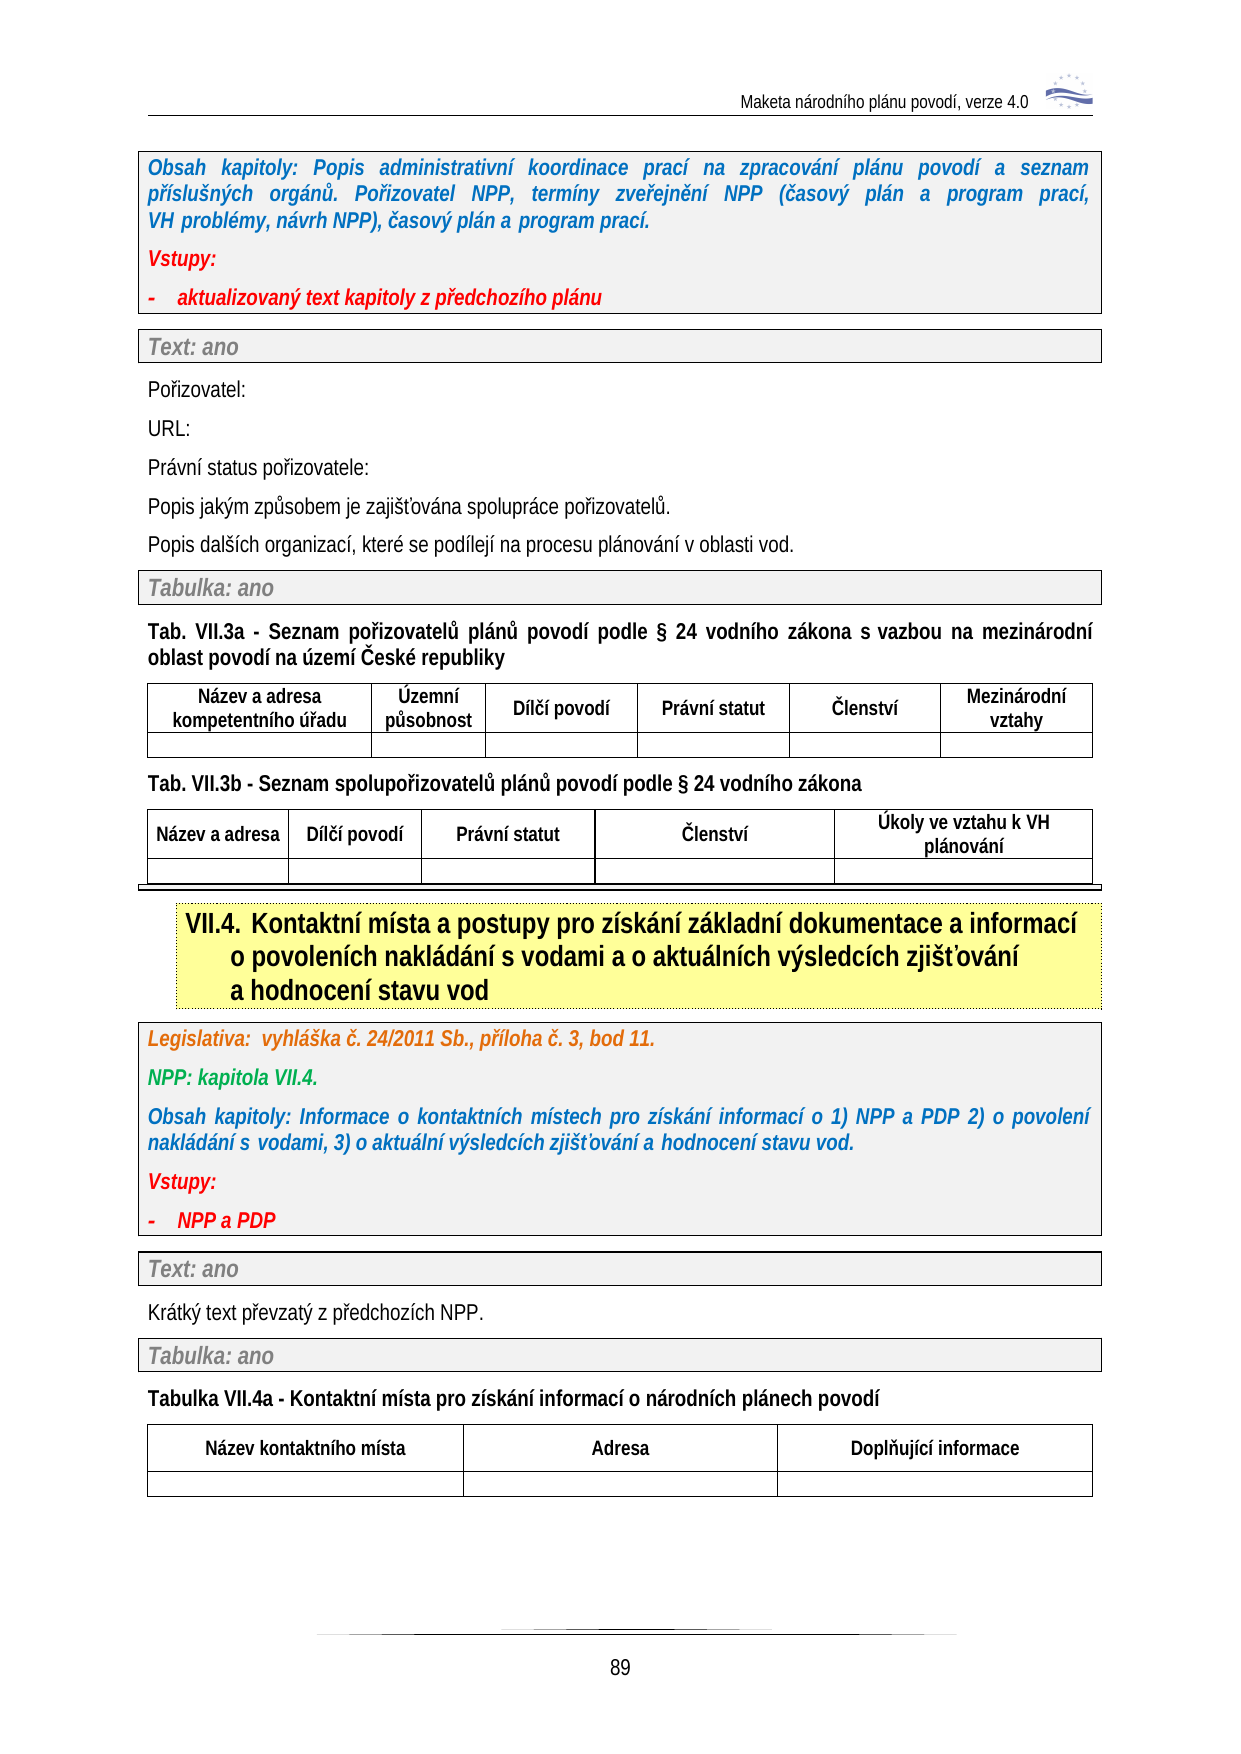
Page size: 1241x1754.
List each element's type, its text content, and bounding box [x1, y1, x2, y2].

text Vstupy: [139, 1165, 1101, 1194]
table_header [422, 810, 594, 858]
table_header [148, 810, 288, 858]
text Popis jakým způsobem je zajišťována spolupráce pořizovatelů. [148, 493, 1093, 519]
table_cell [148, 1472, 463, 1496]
text Tab. VII.3a - Seznam pořizovatelů plánů povodí podle § 24 vodního zákona s vazbou na mezinárodní oblast povodí na území České republiky [148, 618, 1093, 670]
text Text: ano [139, 330, 1101, 362]
text Pořizovatel: [148, 376, 1093, 402]
list aktualizovaný text kapitoly z předchozího plánu [139, 281, 1101, 313]
text Krátký text převzatý z předchozích NPP. [148, 1299, 1093, 1325]
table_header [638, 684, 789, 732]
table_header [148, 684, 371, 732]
text Tabulka: ano [139, 571, 1101, 604]
text Právní status pořizovatele: [148, 454, 1093, 480]
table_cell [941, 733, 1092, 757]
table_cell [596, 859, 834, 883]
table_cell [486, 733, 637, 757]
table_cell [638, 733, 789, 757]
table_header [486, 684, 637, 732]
text Legislativa: vyhláška č. 24/2011 Sb., příloha č. 3, bod 11. [139, 1023, 1101, 1052]
text Popis dalších organizací, které se podílejí na procesu plánování v oblasti vod. [148, 531, 1093, 558]
list NPP a PDP [139, 1204, 1101, 1235]
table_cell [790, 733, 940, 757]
text Vstupy: [139, 242, 1101, 272]
text Tabulka: ano [139, 1339, 1101, 1371]
text Text: ano [139, 1253, 1101, 1285]
text Tabulka VII.4a - Kontaktní místa pro získání informací o národních plánech povodí [148, 1385, 1093, 1411]
picture [1045, 73, 1093, 109]
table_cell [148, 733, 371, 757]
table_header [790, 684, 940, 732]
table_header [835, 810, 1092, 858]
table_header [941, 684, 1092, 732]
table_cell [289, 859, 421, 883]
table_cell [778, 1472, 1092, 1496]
text Obsah kapitoly: Popis administrativní koordinace prací na zpracování plánu povodí a seznam příslušných orgánů. Pořizovatel NPP, termíny zveřejnění NPP (časový plán a program prací, VH problémy, návrh NPP), časový plán a program prací. [139, 152, 1101, 233]
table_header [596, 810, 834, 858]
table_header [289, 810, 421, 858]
text URL: [148, 415, 1093, 441]
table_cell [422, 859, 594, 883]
list Kontaktní místa a postupy pro získání základní dokumentace a informací o povoleních nakládání s vodami a o aktuálních výsledcích zjišťování a hodnocení stavu vod [176, 903, 1102, 1009]
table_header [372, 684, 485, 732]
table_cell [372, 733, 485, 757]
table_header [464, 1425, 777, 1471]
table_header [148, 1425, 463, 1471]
text Tab. VII.3b - Seznam spolupořizovatelů plánů povodí podle § 24 vodního zákona [148, 770, 1093, 797]
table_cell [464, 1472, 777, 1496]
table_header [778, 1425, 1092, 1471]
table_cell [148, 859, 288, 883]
text NPP: kapitola VII.4. [139, 1061, 1101, 1090]
text Obsah kapitoly: Informace o kontaktních místech pro získání informací o 1) NPP a PDP 2) o povolení nakládání s vodami, 3) o aktuální výsledcích zjišťování a hodnocení stavu vod. [139, 1100, 1101, 1156]
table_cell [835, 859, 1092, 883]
